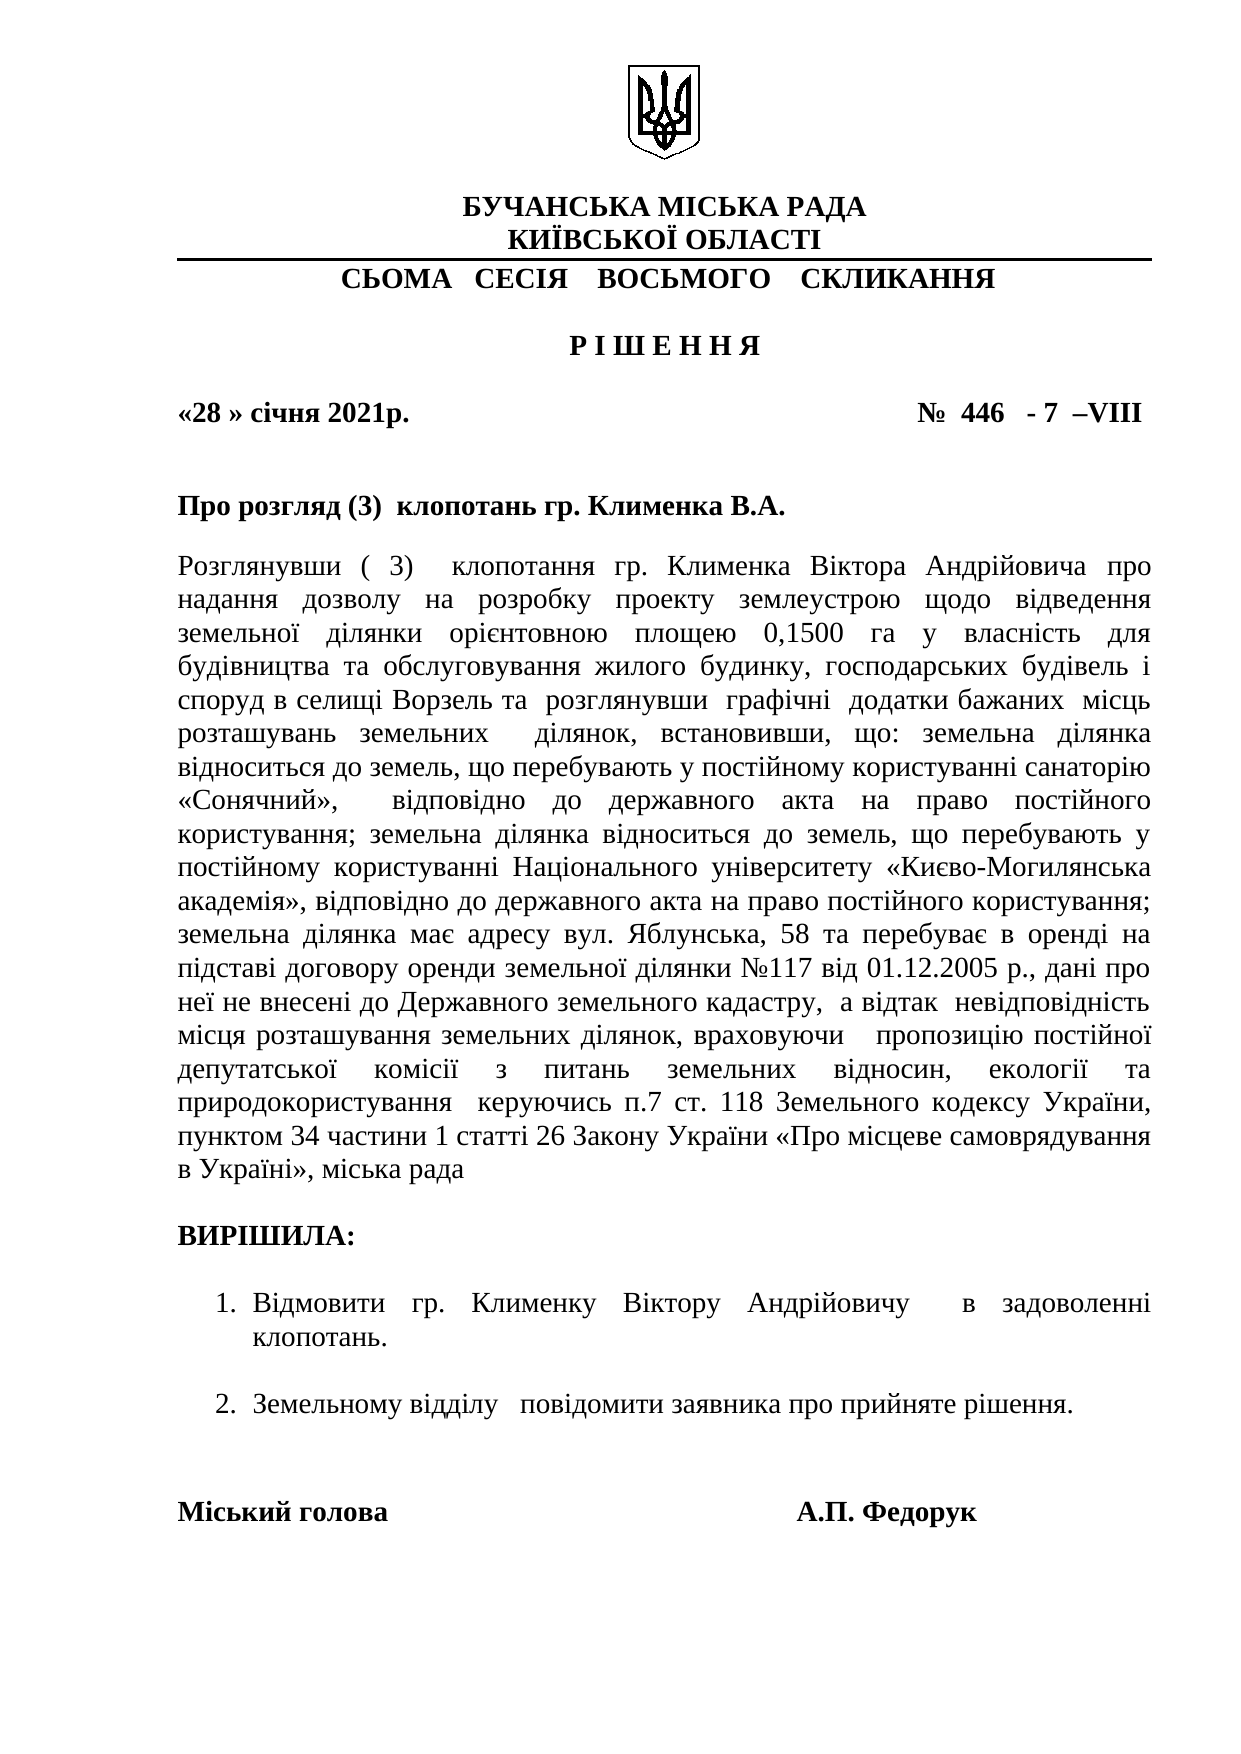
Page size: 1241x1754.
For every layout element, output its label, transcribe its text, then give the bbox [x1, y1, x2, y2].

text Про розгляд (3) клопотань гр. Клименка В.А. [177, 488, 1152, 522]
text Міський голова А.П. Федорук [177, 1494, 1152, 1528]
text ВИРІШИЛА: [177, 1218, 1152, 1252]
text СЬОМА СЕСІЯ ВОСЬМОГО СКЛИКАННЯ [177, 261, 1152, 295]
text Р І Ш Е Н Н Я [177, 328, 1152, 362]
text «28 » січня 2021р. № 446 - 7 –VІІІ [177, 395, 1152, 429]
text КИЇВСЬКОЇ ОБЛАСТІ [177, 222, 1152, 258]
list Земельному відділу повідомити заявника про прийняте рішення. [215, 1386, 1152, 1420]
text Розглянувши ( 3) клопотання гр. Клименка Віктора Андрійовича про надання дозволу на розробку проекту землеустрою щодо відведення земельної ділянки орієнтовною площею 0,1500 га у власність для будівництва та обслуговування жилого будинку, господарських будівель і споруд в селищі Ворзель та розглянувши графічні додатки бажаних місць розташувань земельних ділянок, встановивши, що: земельна ділянка відноситься до земель, що перебувають у постійному користуванні санаторію «Сонячний», відповідно до державного акта на право постійного користування; земельна ділянка відноситься до земель, що перебувають у постійному користуванні Національного університету «Києво-Могилянська академія», відповідно до державного акта на право постійного користування; земельна ділянка має адресу вул. Яблунська, 58 та перебуває в оренді на підставі договору оренди земельної ділянки №117 від 01.12.2005 р., дані про неї не внесені до Державного земельного кадастру, а відтак невідповідність місця розташування земельних ділянок, враховуючи пропозицію постійної депутатської комісії з питань земельних відносин, екології та природокористування керуючись п.7 ст. 118 Земельного кодексу України, пунктом 34 частини 1 статті 26 Закону України «Про місцеве самоврядування в Україні», міська рада [177, 548, 1152, 1185]
text БУЧАНСЬКА МІСЬКА РАДА [177, 189, 1152, 222]
list Відмовити гр. Клименку Віктору Андрійовичу в задоволенні клопотань. [215, 1286, 1152, 1353]
